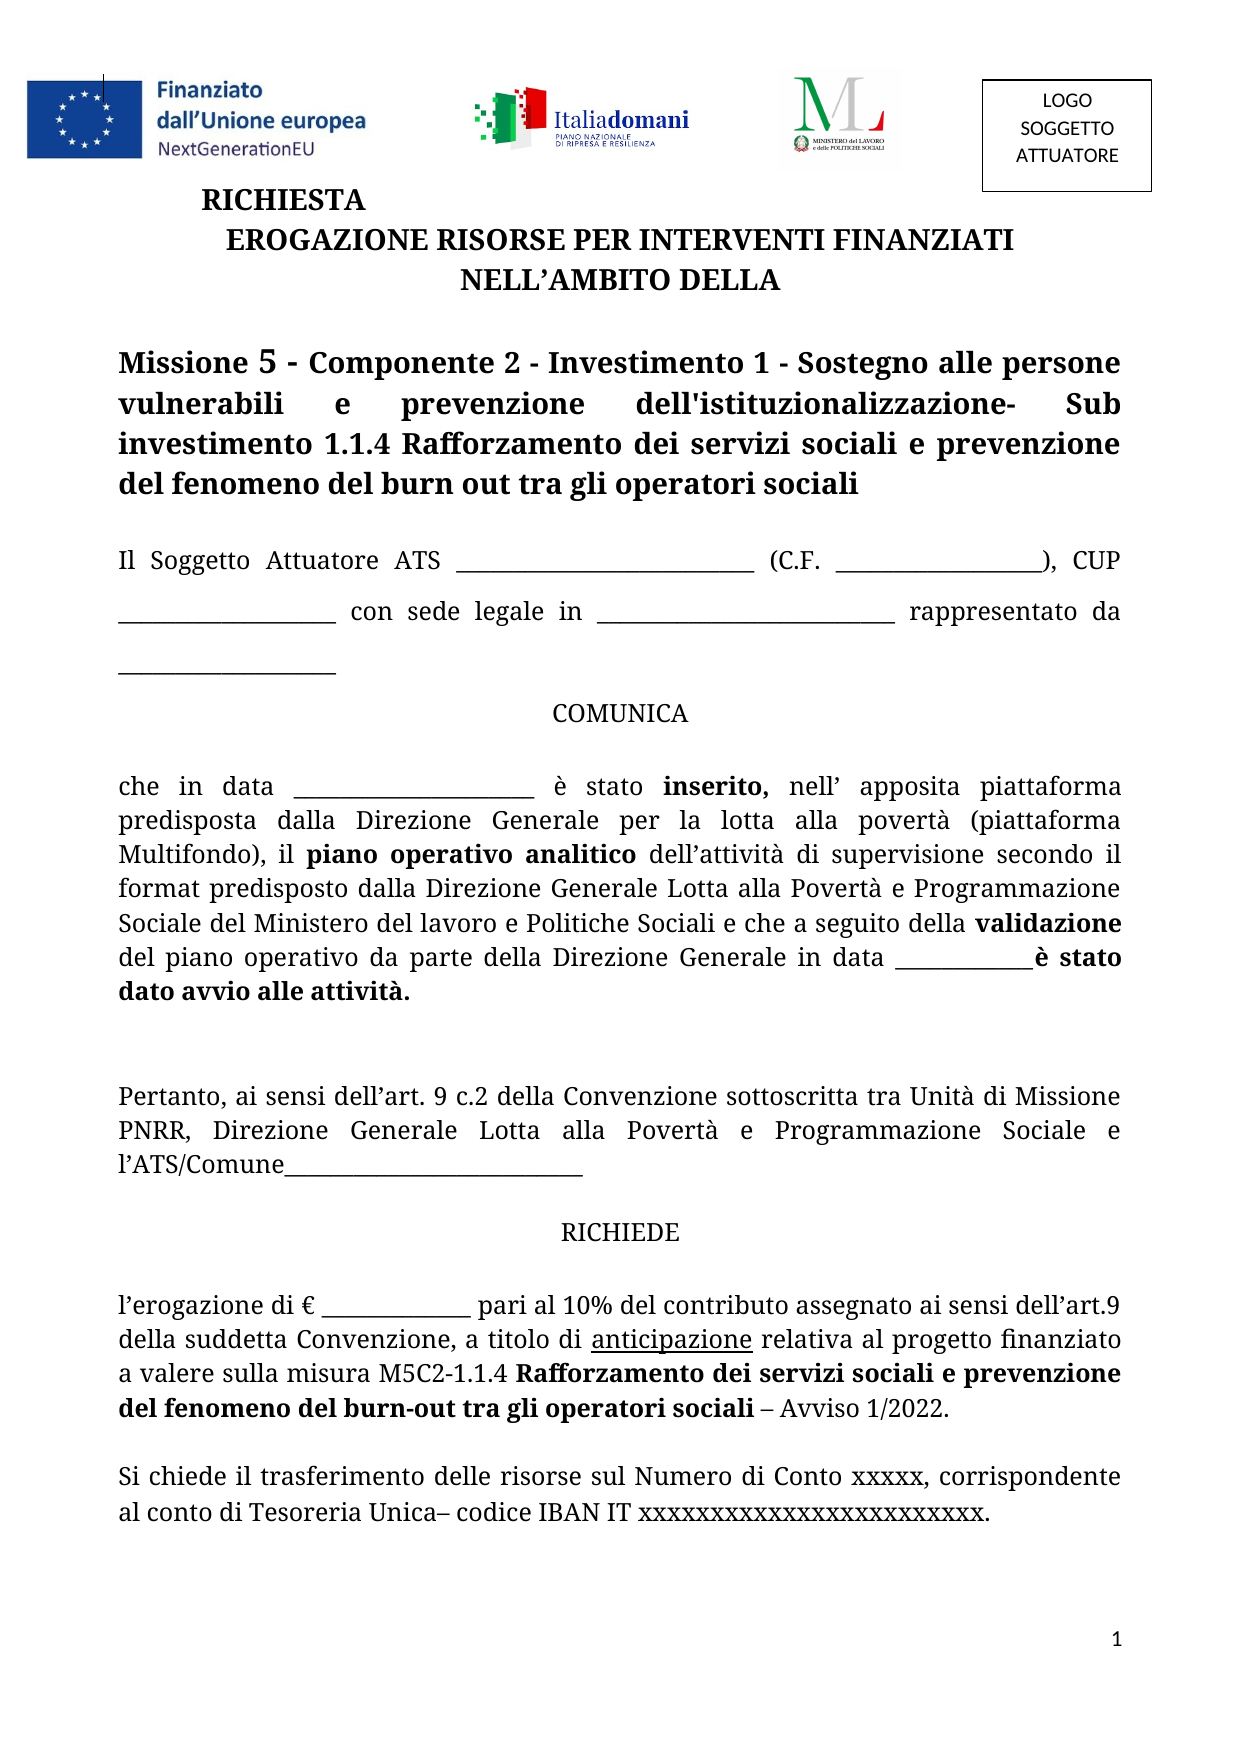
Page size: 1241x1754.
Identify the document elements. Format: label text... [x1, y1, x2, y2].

text RICHIEDE [118, 1214, 1122, 1248]
list che in data _____________________ è stato inserito, nell’ apposita piattaforma predisposta dalla Direzione Generale per la lotta alla povertà (piattaforma Multifondo), il piano operativo analitico dell’attività di supervisione secondo il format predisposto dalla Direzione Generale Lotta alla Povertà e Programmazione Sociale del Ministero del lavoro e Politiche Sociali e che a seguito della validazione del piano operativo da parte della Direzione Generale in data ____________è stato dato avvio alle attività. [118, 769, 1122, 1007]
text l’erogazione di € _____________ pari al 10% del contributo assegnato ai sensi dell’art.9 della suddetta Convenzione, a titolo di anticipazione relativa al progetto finanziato a valere sulla misura M5C2-1.1.4 Rafforzamento dei servizi sociali e prevenzione del fenomeno del burn-out tra gli operatori sociali – Avviso 1/2022. [118, 1288, 1122, 1424]
text Si chiede il trasferimento delle risorse sul Numero di Conto xxxxx, corrispondente al conto di Tesoreria Unica– codice IBAN IT xxxxxxxxxxxxxxxxxxxxxxxx. [118, 1458, 1122, 1529]
text Missione 5 - Componente 2 - Investimento 1 - Sostegno alle persone vulnerabili e prevenzione dell'istituzionalizzazione- Sub investimento 1.1.4 Rafforzamento dei servizi sociali e prevenzione del fenomeno del burn out tra gli operatori sociali [118, 338, 1122, 503]
text Il Soggetto Attuatore ATS __________________________ (C.F. __________________), CUP ___________________ con sede legale in __________________________ rappresentato da ___________________ [118, 542, 1122, 678]
picture [25, 71, 375, 161]
text COMUNICA [118, 695, 1122, 729]
picture [466, 64, 697, 168]
text RICHIESTA EROGAZIONE RISORSE PER INTERVENTI FINANZIATI NELL’AMBITO DELLA [118, 179, 1122, 298]
picture [777, 67, 903, 172]
text Pertanto, ai sensi dell’art. 9 c.2 della Convenzione sottoscritta tra Unità di Missione PNRR, Direzione Generale Lotta alla Povertà e Programmazione Sociale e l’ATS/Comune__________________________ [118, 1078, 1122, 1180]
